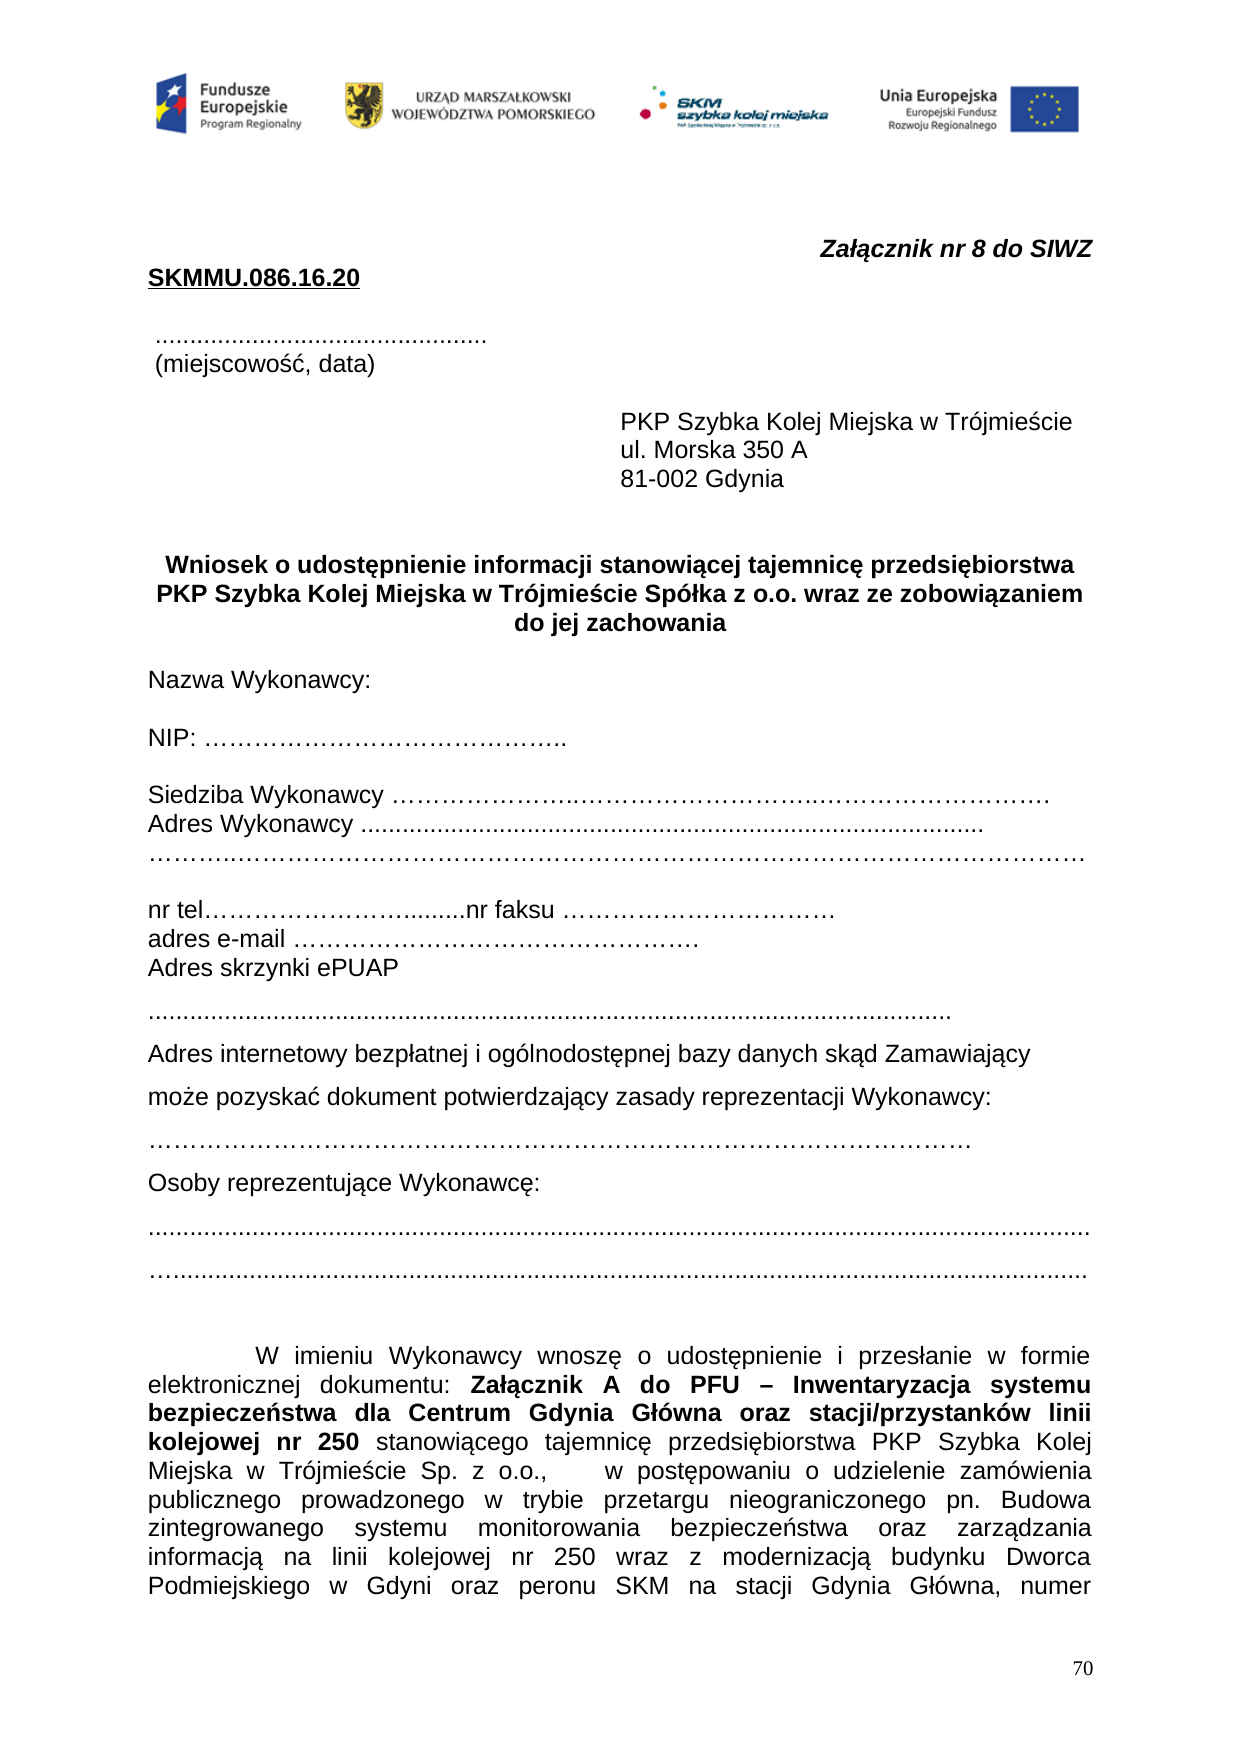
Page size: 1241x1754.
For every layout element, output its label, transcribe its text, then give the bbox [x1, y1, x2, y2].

text Adres skrzynki ePUAP .................................................................................................................... [148, 953, 1093, 1024]
text adres e-mail …………………………………………. [148, 924, 1093, 953]
text Siedziba Wykonawcy …………………..………………………..………………………. [148, 780, 1093, 809]
text ……………………………………………………………………………………… [148, 1125, 1093, 1154]
text Osoby reprezentujące Wykonawcę: [148, 1168, 1093, 1197]
text ………..………………………………………………………………………………………… [148, 838, 1093, 866]
text Załącznik nr 8 do SIWZ [148, 234, 1093, 263]
text PKP Szybka Kolej Miejska w Trójmieście [620, 406, 1093, 435]
text SKMMU.086.16.20 [148, 263, 1093, 291]
text ….................................................................................................................................... [148, 1254, 1093, 1283]
text Adres Wykonawcy .......................................................................................... [148, 809, 1093, 838]
text ................................................ [148, 320, 1093, 349]
text NIP: …………………………………….. [148, 723, 1093, 751]
text 81-002 Gdynia [620, 464, 1093, 493]
picture [147, 73, 1093, 148]
text nr tel…………………….........nr faksu …………………………… [148, 895, 1093, 924]
text (miejscowość, data) [148, 349, 1093, 378]
text Adres internetowy bezpłatnej i ogólnodostępnej bazy danych skąd Zamawiający może pozyskać dokument potwierdzający zasady reprezentacji Wykonawcy: [148, 1039, 1093, 1111]
text ........................................................................................................................................ [148, 1211, 1093, 1240]
text Nazwa Wykonawcy: [148, 665, 1093, 694]
text ul. Morska 350 A [620, 435, 1093, 464]
text Wniosek o udostępnienie informacji stanowiącej tajemnicę przedsiębiorstwa PKP Szybka Kolej Miejska w Trójmieście Spółka z o.o. wraz ze zobowiązaniem do jej zachowania [148, 550, 1093, 636]
